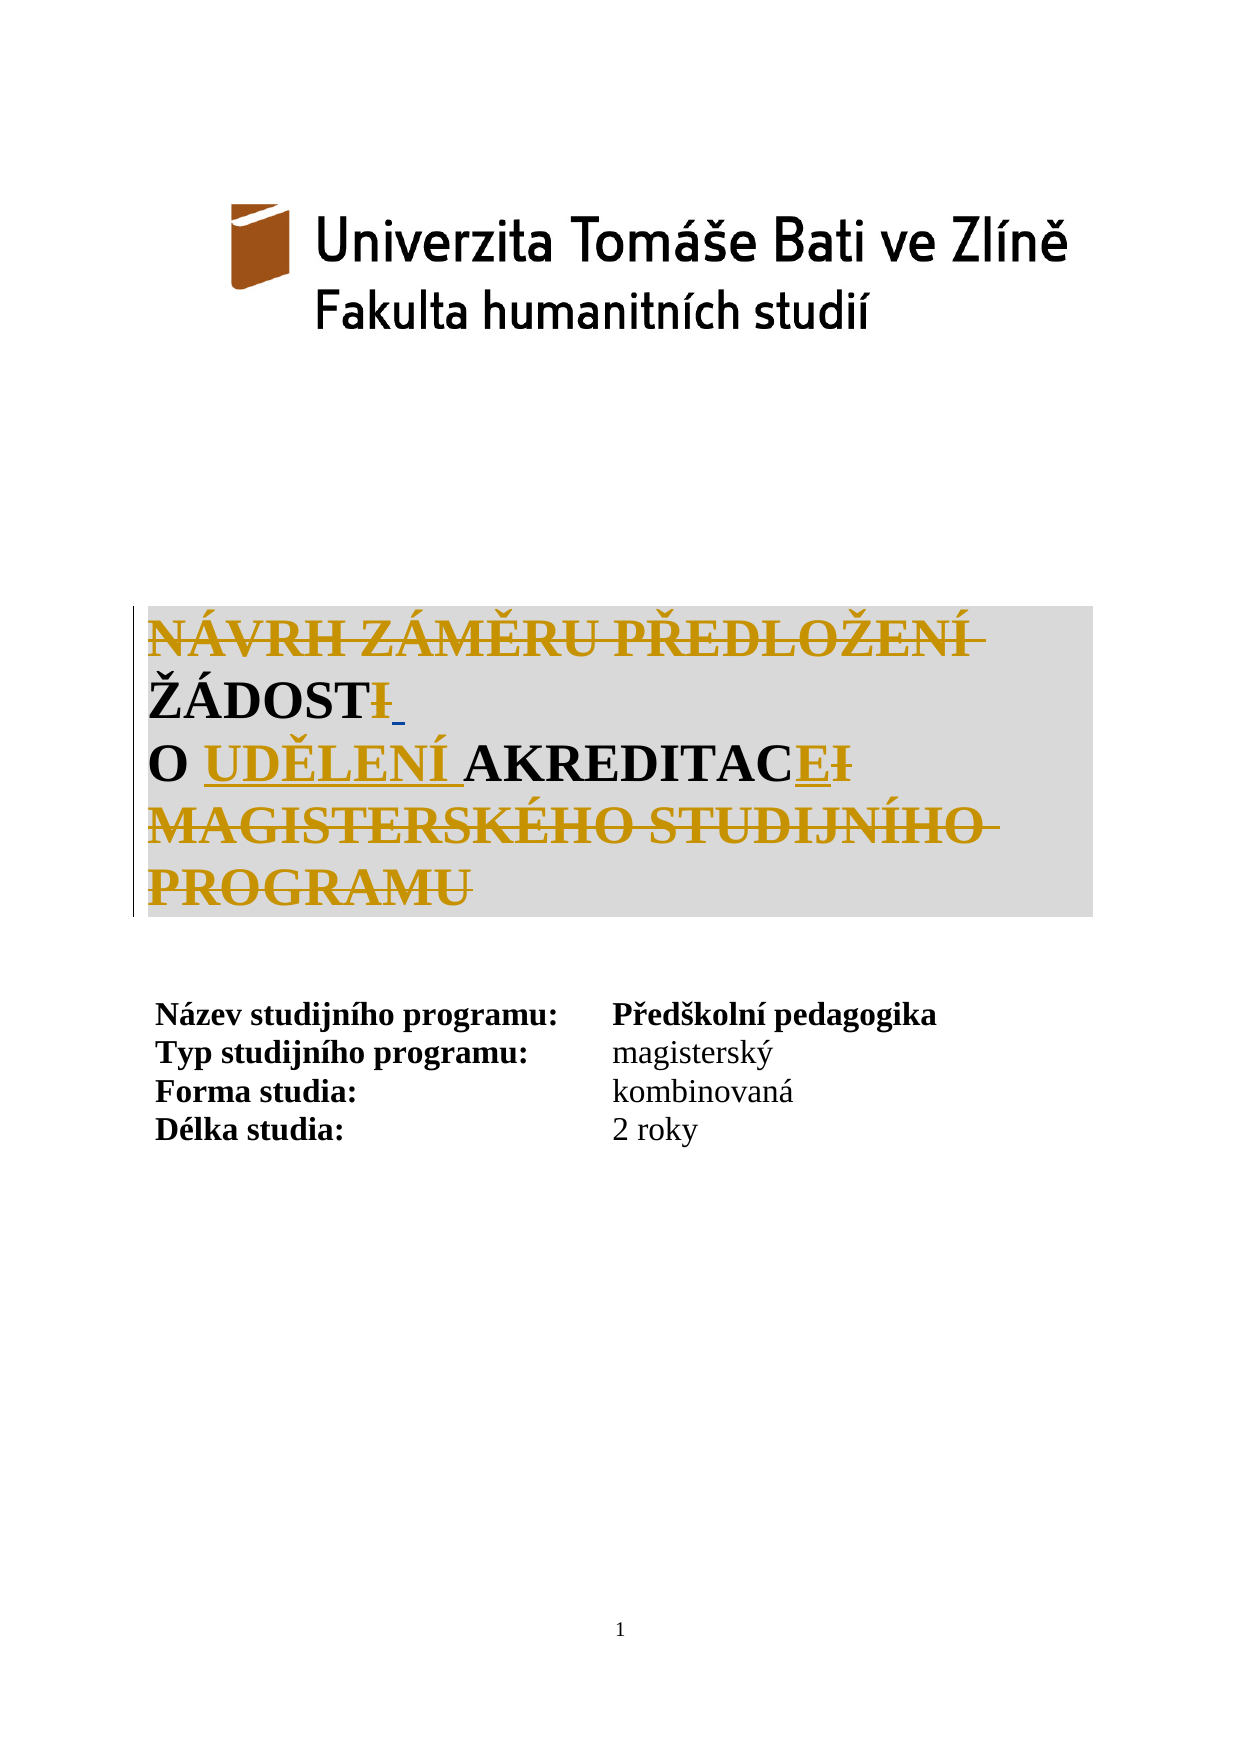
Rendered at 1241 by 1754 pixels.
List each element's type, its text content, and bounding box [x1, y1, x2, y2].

table_cell magisterský [605, 1033, 1100, 1071]
subtitle ŽÁDOSTO AKREDITAC [148, 606, 1093, 917]
picture [147, 147, 1151, 386]
table_cell Délka studia: [148, 1110, 605, 1148]
table_header Předškolní pedagogika [605, 995, 1100, 1033]
table_cell Typ studijního programu: [148, 1033, 605, 1071]
table_header Název studijního programu: [148, 995, 605, 1033]
table_cell Forma studia: [148, 1071, 605, 1109]
table_cell kombinovaná [605, 1071, 1100, 1109]
table_cell 2 roky [605, 1110, 1100, 1148]
